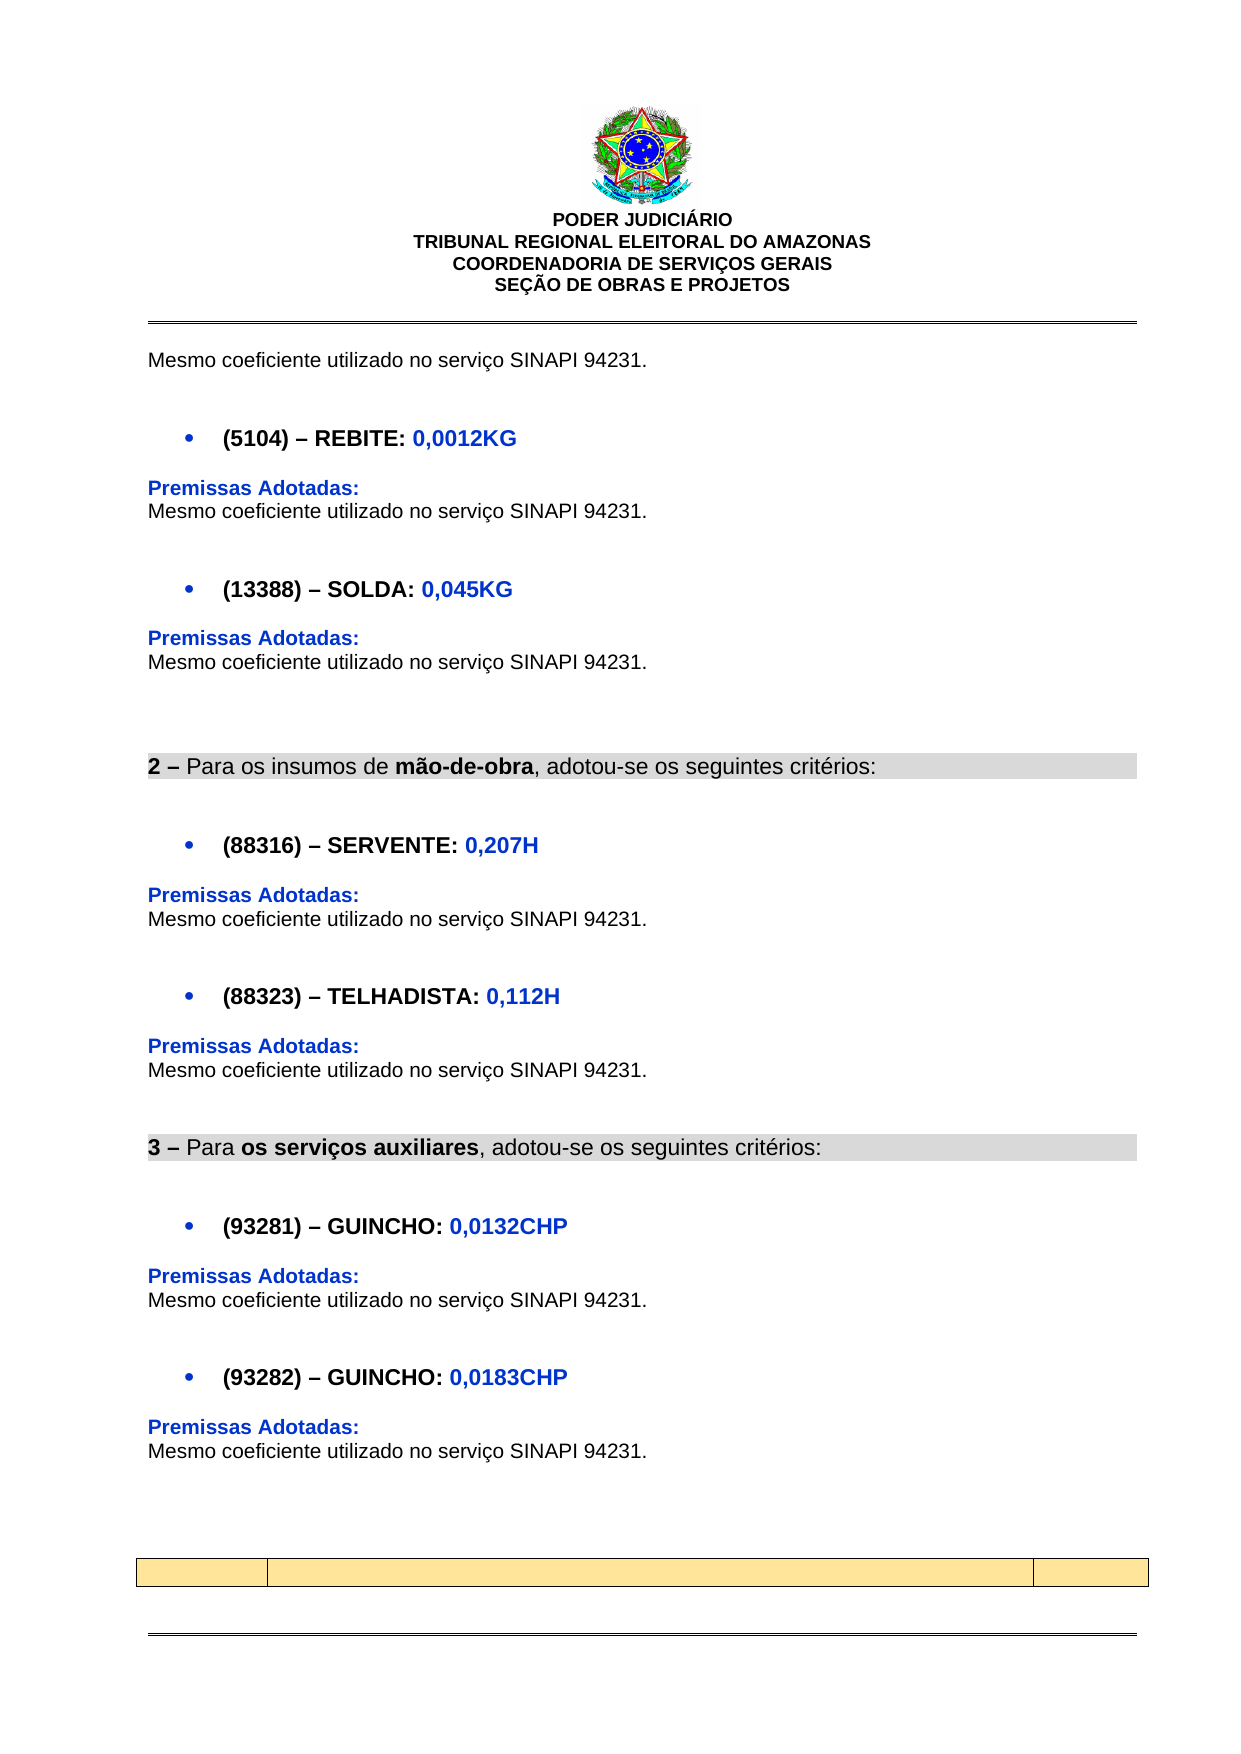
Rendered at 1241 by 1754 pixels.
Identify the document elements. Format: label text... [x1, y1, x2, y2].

list (13388) – SOLDA: 0,045KG [185, 576, 1137, 602]
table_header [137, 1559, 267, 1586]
list (88316) – SERVENTE: 0,207H [185, 832, 1137, 859]
text Premissas Adotadas: [148, 1414, 1137, 1438]
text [148, 499, 1137, 523]
list (93282) – GUINCHO: 0,0183CHP [185, 1364, 1137, 1391]
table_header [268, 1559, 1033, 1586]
text Premissas Adotadas: [148, 1263, 1137, 1287]
text Mesmo coeficiente utilizado no serviço SINAPI 94231. [148, 907, 1137, 931]
list (5104) – REBITE: 0,0012KG [185, 425, 1137, 451]
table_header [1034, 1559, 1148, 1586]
text Mesmo coeficiente utilizado no serviço SINAPI 94231. [148, 1438, 1137, 1462]
text Mesmo coeficiente utilizado no serviço SINAPI 94231. [148, 650, 1137, 674]
text Mesmo coeficiente utilizado no serviço SINAPI 94231. [148, 1287, 1137, 1311]
text Premissas Adotadas: [148, 1033, 1137, 1057]
text 3 – Para os serviços auxiliares, adotou-se os seguintes critérios: [148, 1134, 1137, 1161]
list (93281) – GUINCHO: 0,0132CHP [185, 1213, 1137, 1239]
list (88323) – TELHADISTA: 0,112H [185, 983, 1137, 1009]
text Premissas Adotadas: [148, 883, 1137, 907]
text 2 – Para os insumos de mão-de-obra, adotou-se os seguintes critérios: [148, 753, 1137, 779]
text Mesmo coeficiente utilizado no serviço SINAPI 94231. [148, 1057, 1137, 1081]
text Premissas Adotadas: [148, 626, 1137, 650]
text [148, 348, 1137, 372]
text Premissas Adotadas: [148, 475, 1137, 499]
